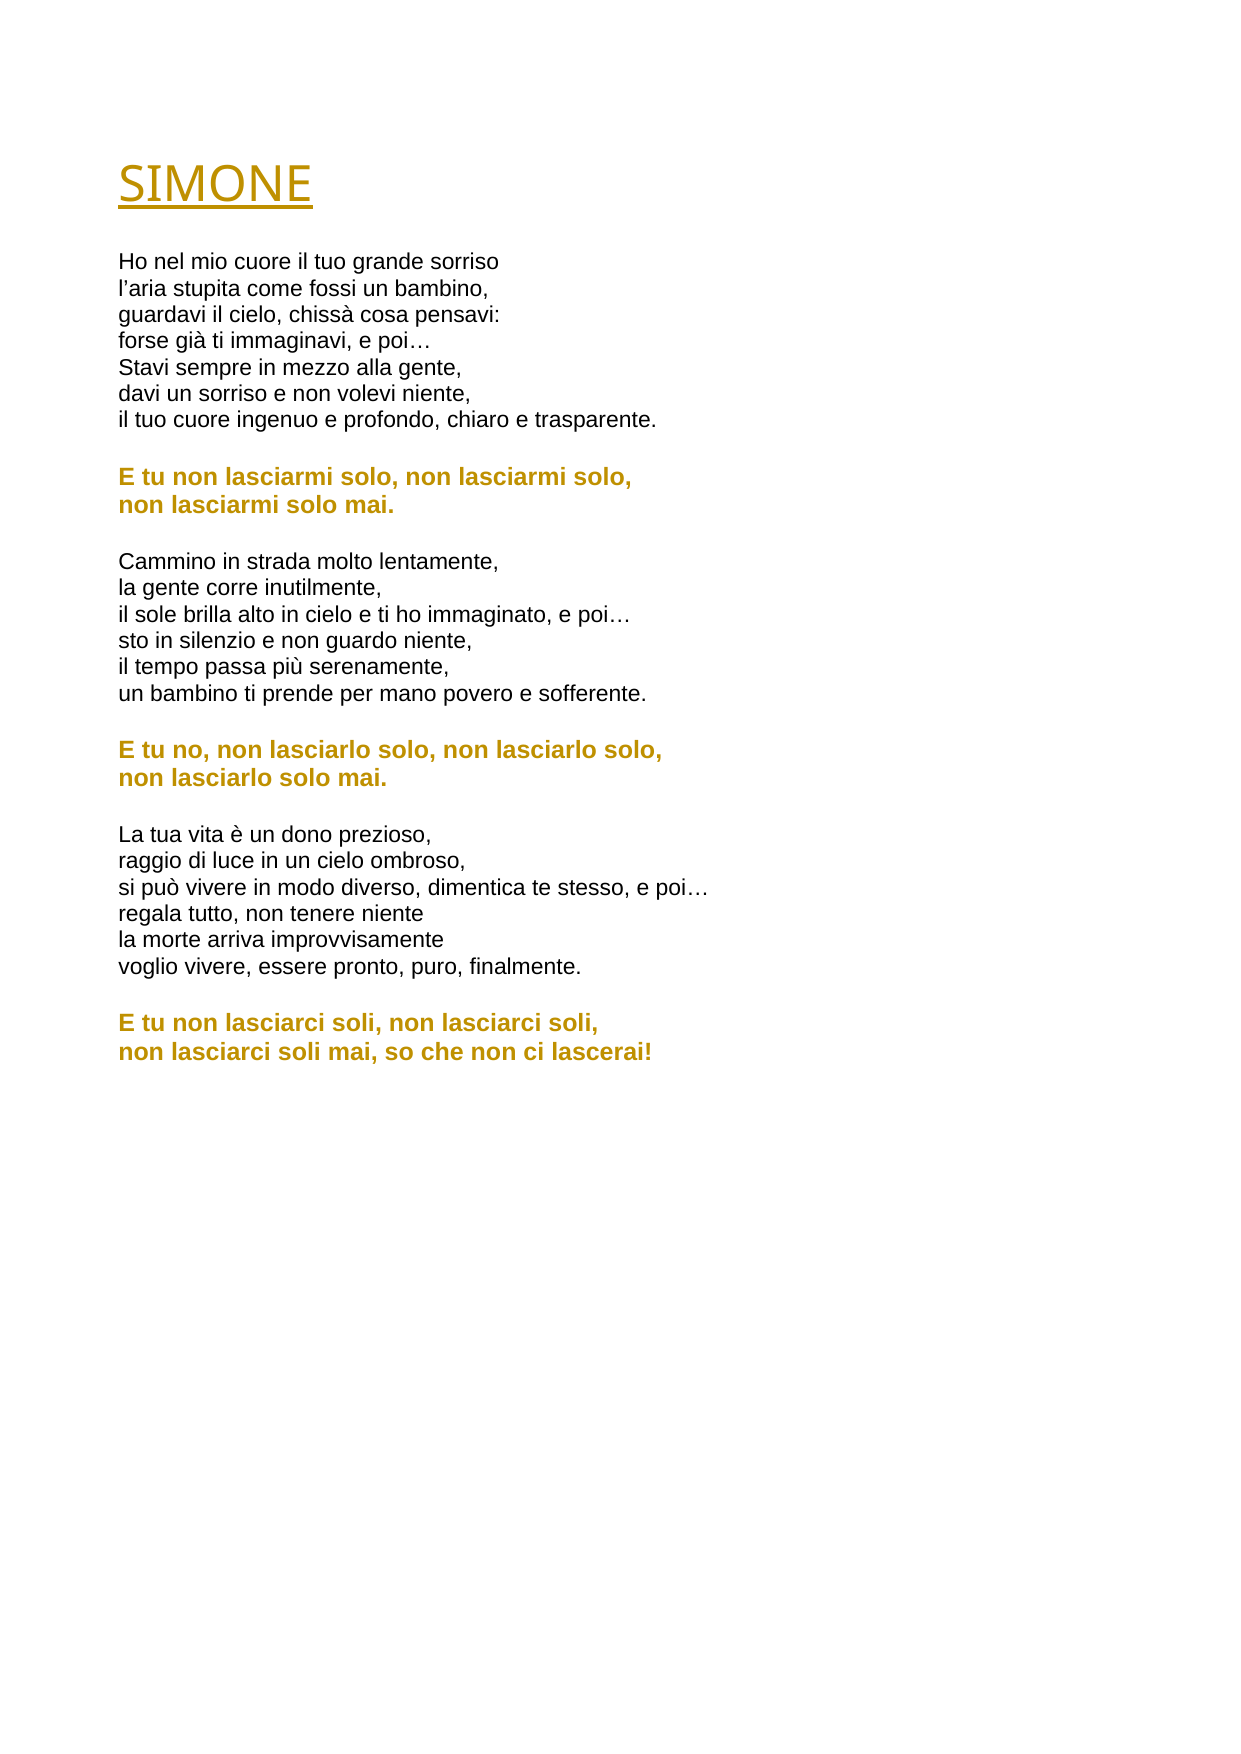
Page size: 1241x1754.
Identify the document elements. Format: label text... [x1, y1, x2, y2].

text il tempo passa più serenamente, [118, 653, 1122, 679]
text la gente corre inutilmente, [118, 574, 1122, 601]
text non lasciarmi solo mai. [118, 490, 1122, 519]
text regala tutto, non tenere niente [118, 900, 1122, 926]
text il sole brilla alto in cielo e ti ho immaginato, e poi… [118, 601, 1122, 627]
text non lasciarci soli mai, so che non ci lascerai! [118, 1037, 1122, 1065]
text raggio di luce in un cielo ombroso, [118, 847, 1122, 874]
text Stavi sempre in mezzo alla gente, [118, 354, 1122, 380]
text si può vivere in modo diverso, dimentica te stesso, e poi… [118, 874, 1122, 900]
text E tu non lasciarci soli, non lasciarci soli, [118, 1008, 1122, 1037]
text Ho nel mio cuore il tuo grande sorriso [118, 248, 1122, 275]
text E tu non lasciarmi solo, non lasciarmi solo, [118, 462, 1122, 490]
text non lasciarlo solo mai. [118, 763, 1122, 792]
text E tu no, non lasciarlo solo, non lasciarlo solo, [118, 735, 1122, 763]
text il tuo cuore ingenuo e profondo, chiaro e trasparente. [118, 406, 1122, 433]
text davi un sorriso e non volevi niente, [118, 380, 1122, 406]
text guardavi il cielo, chissà cosa pensavi: [118, 301, 1122, 327]
text Cammino in strada molto lentamente, [118, 548, 1122, 574]
text un bambino ti prende per mano povero e sofferente. [118, 679, 1122, 706]
text forse già ti immaginavi, e poi… [118, 327, 1122, 354]
text SIMONE [118, 148, 1122, 216]
text la morte arriva improvvisamente [118, 926, 1122, 953]
text voglio vivere, essere pronto, puro, finalmente. [118, 953, 1122, 979]
text La tua vita è un dono prezioso, [118, 821, 1122, 847]
text sto in silenzio e non guardo niente, [118, 627, 1122, 653]
text l’aria stupita come fossi un bambino, [118, 275, 1122, 301]
